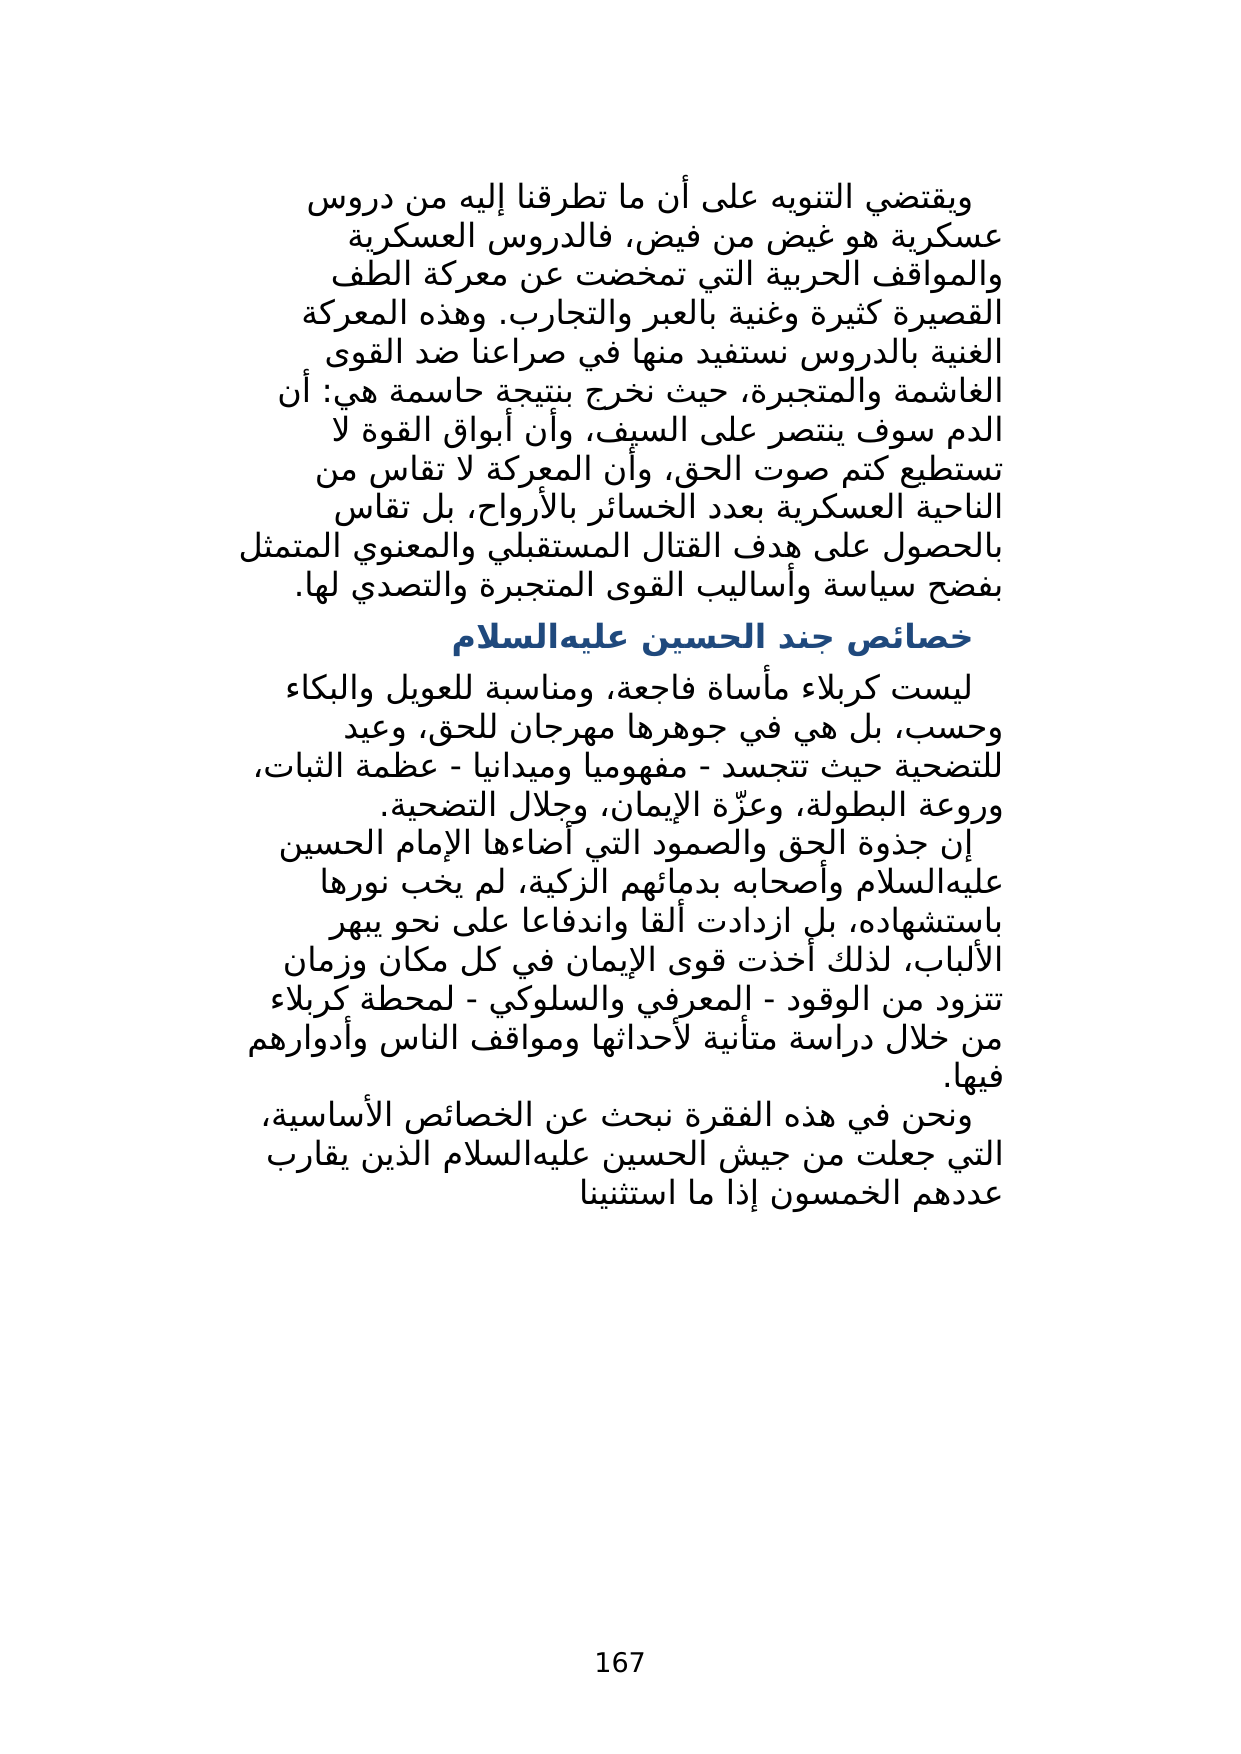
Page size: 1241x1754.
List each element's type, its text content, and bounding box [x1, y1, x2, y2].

text ليست كربلاء مأساة فاجعة، ومناسبة للعويل والبكاء وحسب، بل هي في جوهرها مهرجان للحق، وعيد للتضحية حيث تتجسد - مفهوميا وميدانيا - عظمة الثبات، وروعة البطولة، وعزّة الإيمان، وجلال التضحية. [236, 668, 1004, 824]
subtitle خصائص جند الحسين عليه‌السلام [236, 617, 1004, 656]
text إن جذوة الحق والصمود التي أضاءها الإمام الحسين عليه‌السلام وأصحابه بدمائهم الزكية، لم يخب نورها باستشهاده، بل ازدادت ألقا واندفاعا على نحو يبهر الألباب، لذلك أخذت قوى الإيمان في كل مكان وزمان تتزود من الوقود - المعرفي والسلوكي - لمحطة كربلاء من خلال دراسة متأنية لأحداثها ومواقف الناس وأدوارهم فيها. [236, 824, 1004, 1096]
text ويقتضي التنويه على أن ما تطرقنا إليه من دروس عسكرية هو غيض من فيض، فالدروس العسكرية والمواقف الحربية التي تمخضت عن معركة الطف القصيرة كثيرة وغنية بالعبر والتجارب. وهذه المعركة الغنية بالدروس نستفيد منها في صراعنا ضد القوى الغاشمة والمتجبرة، حيث نخرج بنتيجة حاسمة هي: أن الدم سوف ينتصر على السيف، وأن أبواق القوة لا تستطيع كتم صوت الحق، وأن المعركة لا تقاس من الناحية العسكرية بعدد الخسائر بالأرواح، بل تقاس بالحصول على هدف القتال المستقبلي والمعنوي المتمثل بفضح سياسة وأساليب القوى المتجبرة والتصدي لها. [236, 177, 1004, 604]
text ونحن في هذه الفقرة نبحث عن الخصائص الأساسية، التي جعلت من جيش الحسين عليه‌السلام الذين يقارب عددهم الخمسون إذا ما استثنينا [236, 1096, 1004, 1212]
